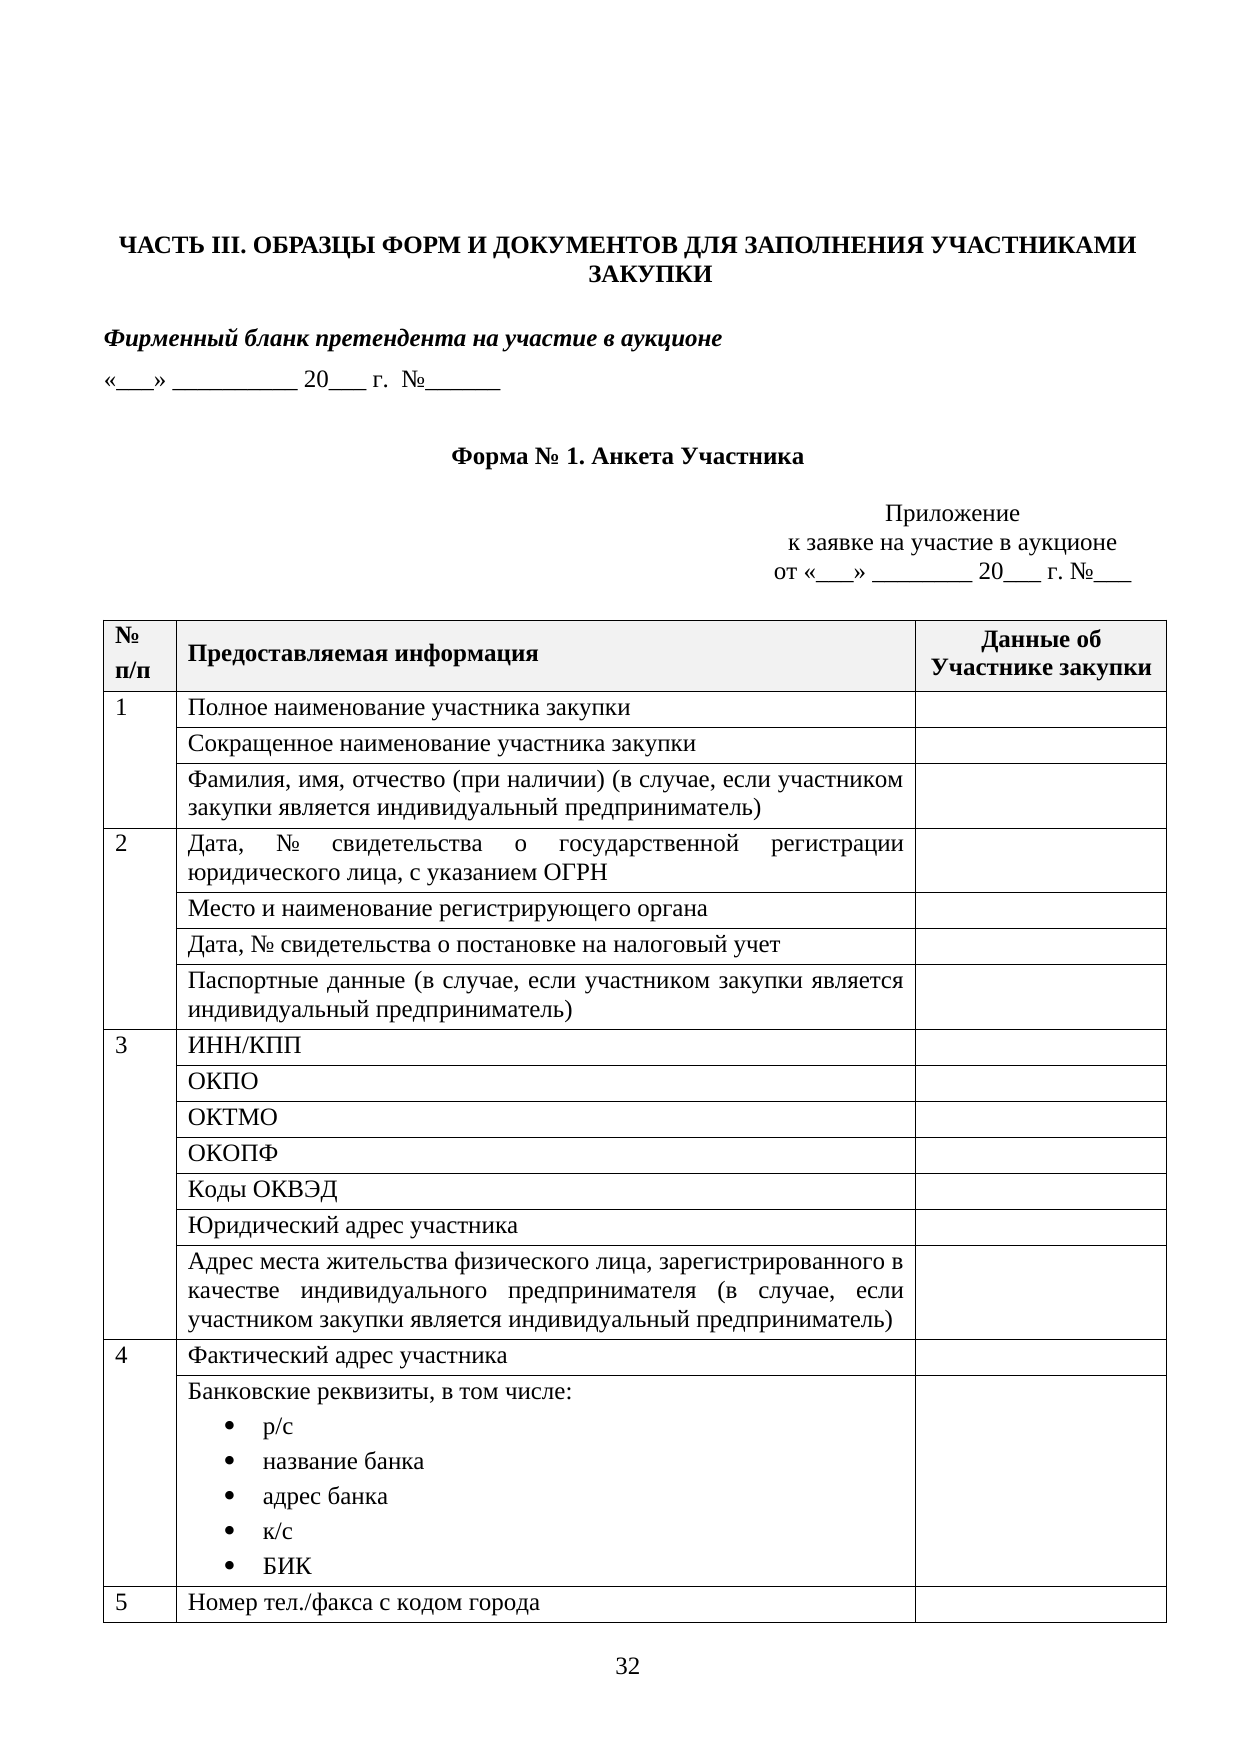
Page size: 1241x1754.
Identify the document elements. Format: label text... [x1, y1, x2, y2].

table_cell Сокращенное наименование участника закупки [177, 728, 915, 763]
text Форма № 1. Анкета Участника [103, 441, 1152, 469]
table_cell [916, 1376, 1166, 1586]
text ЧАСТЬ III. ОБРАЗЦЫ ФОРМ И ДОКУМЕНТОВ ДЛЯ ЗАПОЛНЕНИЯ УЧАСТНИКАМИ ЗАКУПКИ [103, 231, 1152, 288]
table_cell [916, 1246, 1166, 1339]
table_header Данные об Участнике закупки [916, 621, 1166, 691]
table_cell 5 [104, 1587, 176, 1622]
table_cell 4 [104, 1340, 176, 1586]
table_cell Коды ОКВЭД [177, 1174, 915, 1209]
table_cell [916, 1210, 1166, 1245]
table_cell ОКОПФ [177, 1138, 915, 1173]
table_cell Полное наименование участника закупки [177, 692, 915, 727]
table_cell 2 [104, 829, 176, 1029]
table_cell ОКТМО [177, 1102, 915, 1137]
table_cell Место и наименование регистрирующего органа [177, 893, 915, 928]
table_cell [916, 829, 1166, 892]
table_cell Фактический адрес участника [177, 1340, 915, 1375]
table_cell Номер тел./факса с кодом города [177, 1587, 915, 1622]
table_cell [916, 764, 1166, 827]
text «___» __________ 20___ г. №______ [103, 364, 1152, 393]
table_cell Паспортные данные (в случае, если участником закупки является индивидуальный предприниматель) [177, 965, 915, 1029]
table_cell Дата, № свидетельства о постановке на налоговый учет [177, 929, 915, 964]
table_cell ИНН/КПП [177, 1030, 915, 1065]
table_cell [916, 1066, 1166, 1101]
text к заявке на участие в аукционе [753, 527, 1152, 556]
table_cell Банковские реквизиты, в том числе: р/с название банка адрес банка к/с БИК [177, 1376, 915, 1586]
text от «___» ________ 20___ г. №___ [753, 556, 1152, 584]
table_cell ОКПО [177, 1066, 915, 1101]
table_cell Дата, № свидетельства о государственной регистрации юридического лица, с указанием ОГРН [177, 829, 915, 892]
table_cell [916, 692, 1166, 727]
text Фирменный бланк претендента на участие в аукционе [103, 323, 1152, 352]
table_cell [916, 1340, 1166, 1375]
table_cell 3 [104, 1030, 176, 1339]
table_cell Адрес места жительства физического лица, зарегистрированного в качестве индивидуального предпринимателя (в случае, если участником закупки является индивидуальный предприниматель) [177, 1246, 915, 1339]
table_header Предоставляемая информация [177, 621, 915, 691]
text Приложение [753, 498, 1152, 527]
table_cell [916, 929, 1166, 964]
table_cell Фамилия, имя, отчество (при наличии) (в случае, если участником закупки является индивидуальный предприниматель) [177, 764, 915, 827]
table_cell [916, 1138, 1166, 1173]
table_cell [916, 893, 1166, 928]
table_cell Юридический адрес участника [177, 1210, 915, 1245]
table_cell 1 [104, 692, 176, 827]
table_cell [916, 1174, 1166, 1209]
table_cell [916, 965, 1166, 1029]
table_cell [916, 728, 1166, 763]
table_header № п/п [104, 621, 176, 691]
table_cell [916, 1030, 1166, 1065]
table_cell [916, 1102, 1166, 1137]
table_cell [916, 1587, 1166, 1622]
